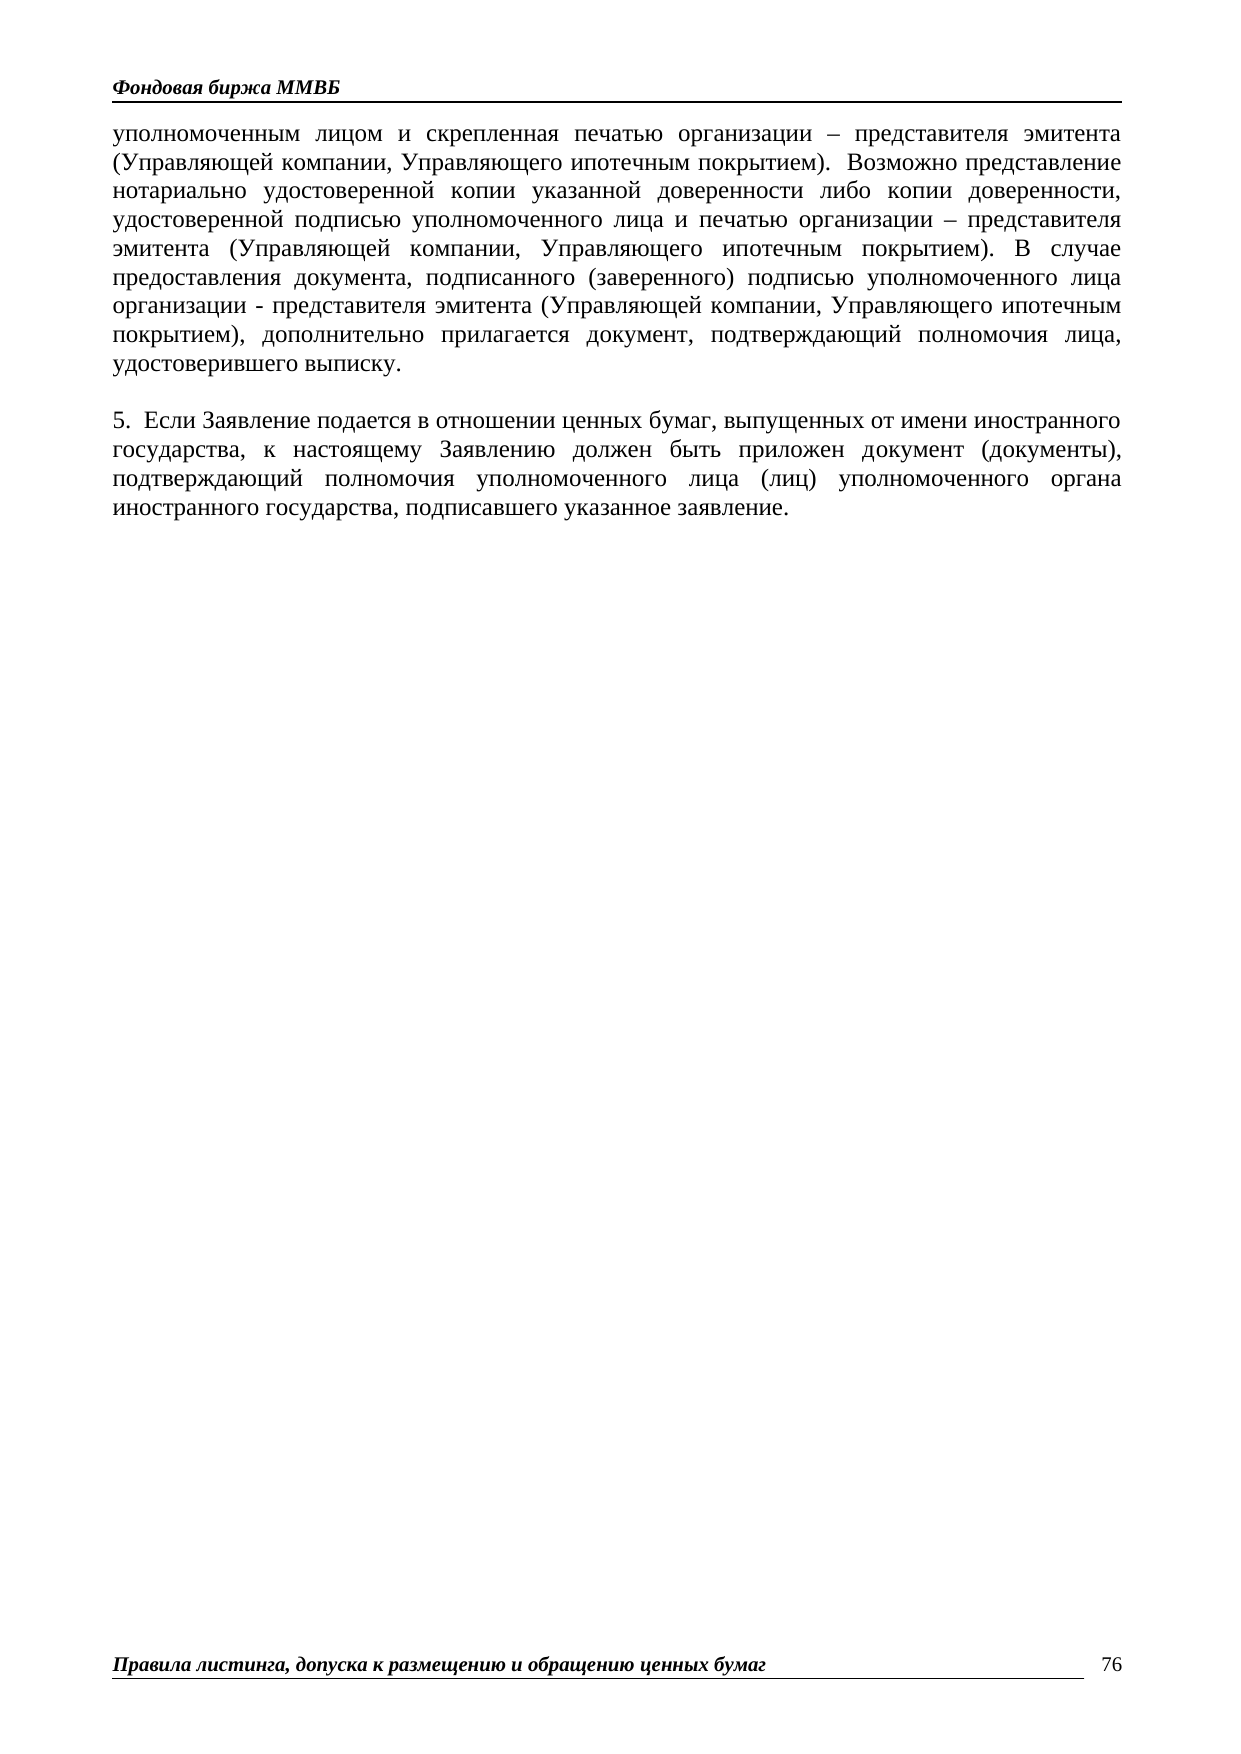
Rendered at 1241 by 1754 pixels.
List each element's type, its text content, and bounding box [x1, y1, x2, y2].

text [112, 118, 1122, 377]
text 5. Если Заявление подается в отношении ценных бумаг, выпущенных от имени иностранного государства, к настоящему Заявлению должен быть приложен документ (документы), подтверждающий полномочия уполномоченного лица (лиц) уполномоченного органа иностранного государства, подписавшего указанное заявление. [112, 406, 1122, 521]
